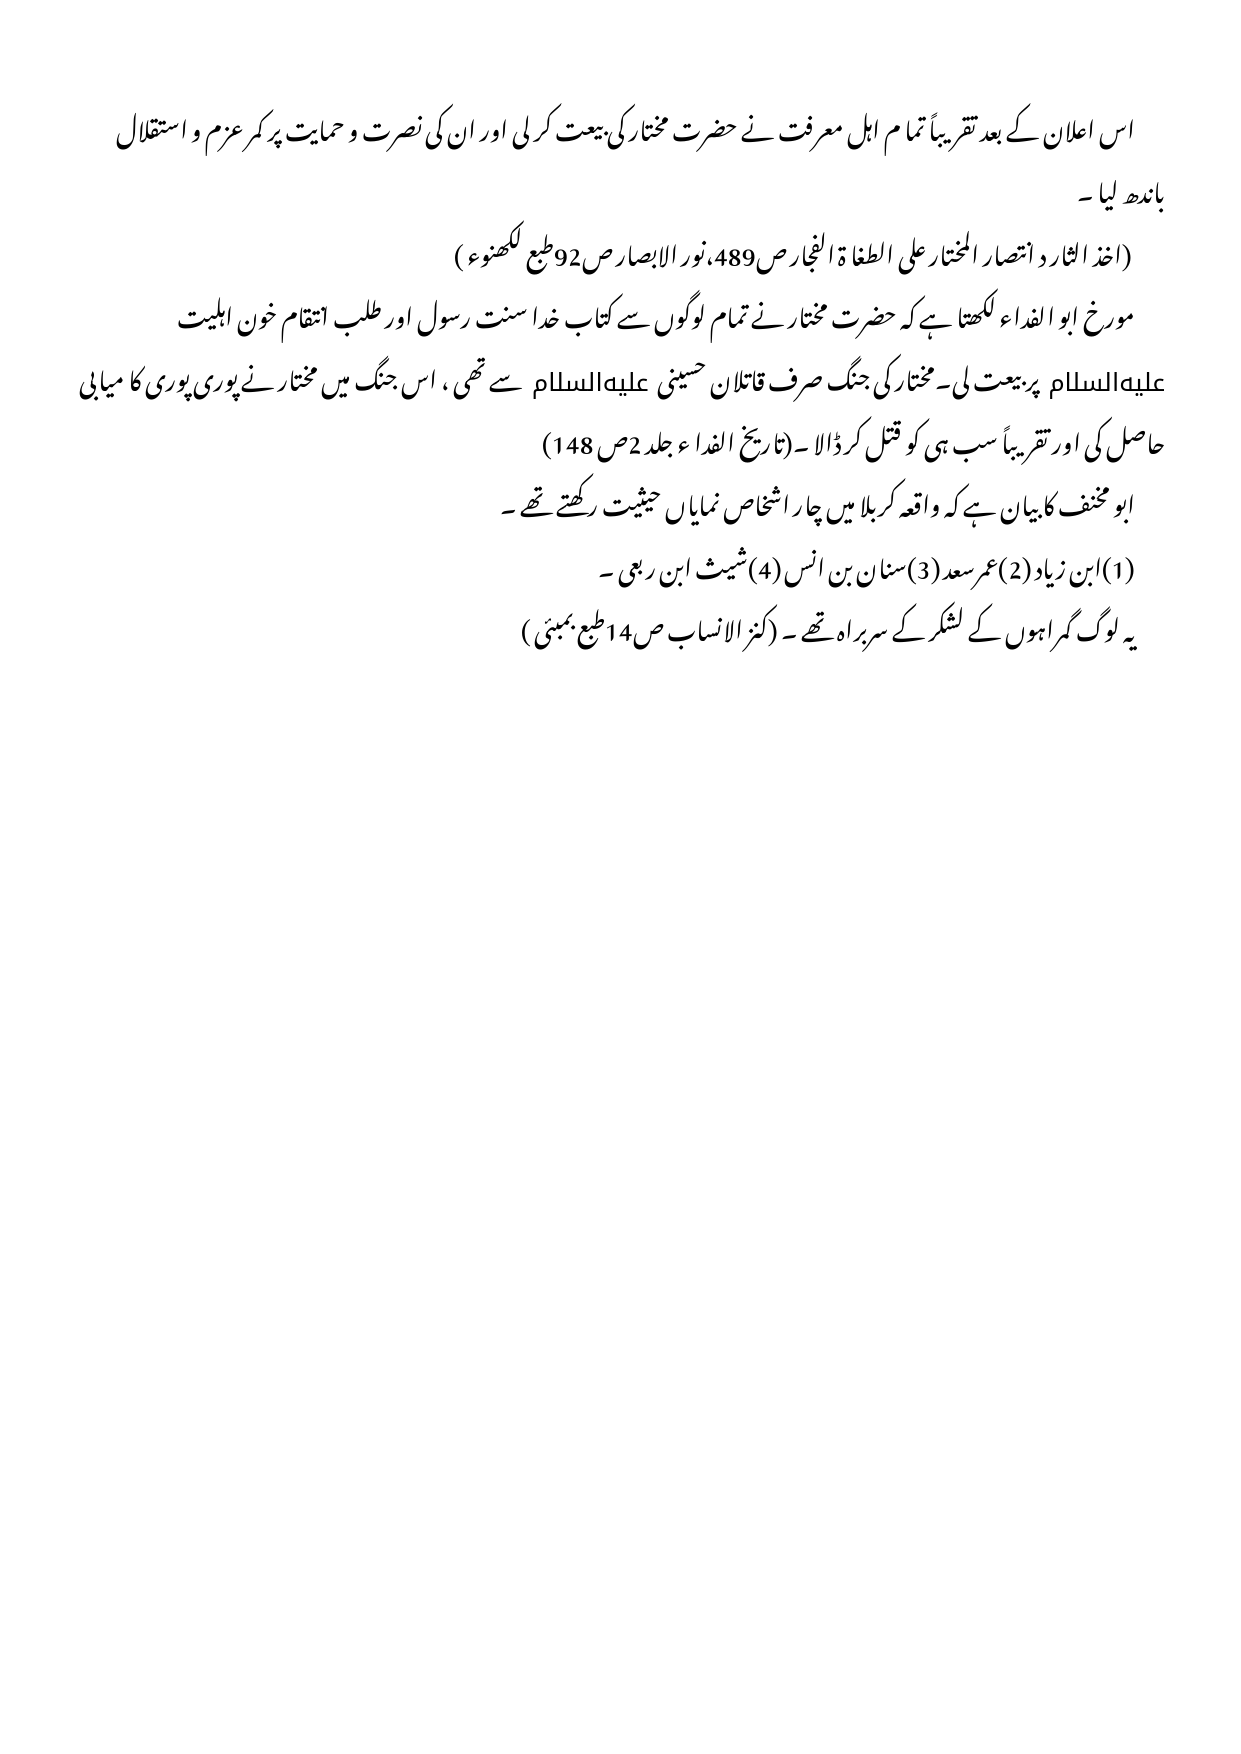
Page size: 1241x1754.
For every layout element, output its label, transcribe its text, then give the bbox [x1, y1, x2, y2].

text ابو مخنف کا بیان ہے کہ واقعہ کربلا میں چار اشخاص نمایاں حیثیت رکھتے تھے ۔ [75, 469, 1165, 532]
text (اخذ الثار د انتصار المختار علی الطغا ة الفجار ص489،نور الابصار ص92طبع لکھنوء ) [75, 219, 1165, 281]
text یہ لوگ گمراہوں کے لشکر کے سربراہ تھے ۔ (کنز الانساب ص14طبع بمبئی ) [75, 594, 1165, 657]
text اس اعلان کے بعد تقریباً تما م اہل معرفت نے حضرت مختار کی بیعت کر لی اور ان کی نصرت و حمایت پر کمر عزم و استقلال باندھ لیا ۔ [75, 94, 1165, 219]
text (1)ابن زیاد (2)عمرسعد (3)سنان بن انس (4)شیث ابن ربعی ۔ [75, 532, 1165, 594]
text مورخ ابو الفداء لکھتا ہے کہ حضرت مختار نے تمام لوگوں سے کتاب خدا سنت رسول اور طلب انتقام خون اہلیت عليه‌السلام پر بیعت لی۔مختار کی جنگ صرف قاتلان حسینی عليه‌السلام سے تھی ، اس جنگ میں مختار نے پوری پوری کا میابی حاصل کی اور تقریباً سب ہی کو قتل کر ڈالا ۔(تاریخ الفدا ء جلد 2ص 148) [75, 281, 1165, 469]
